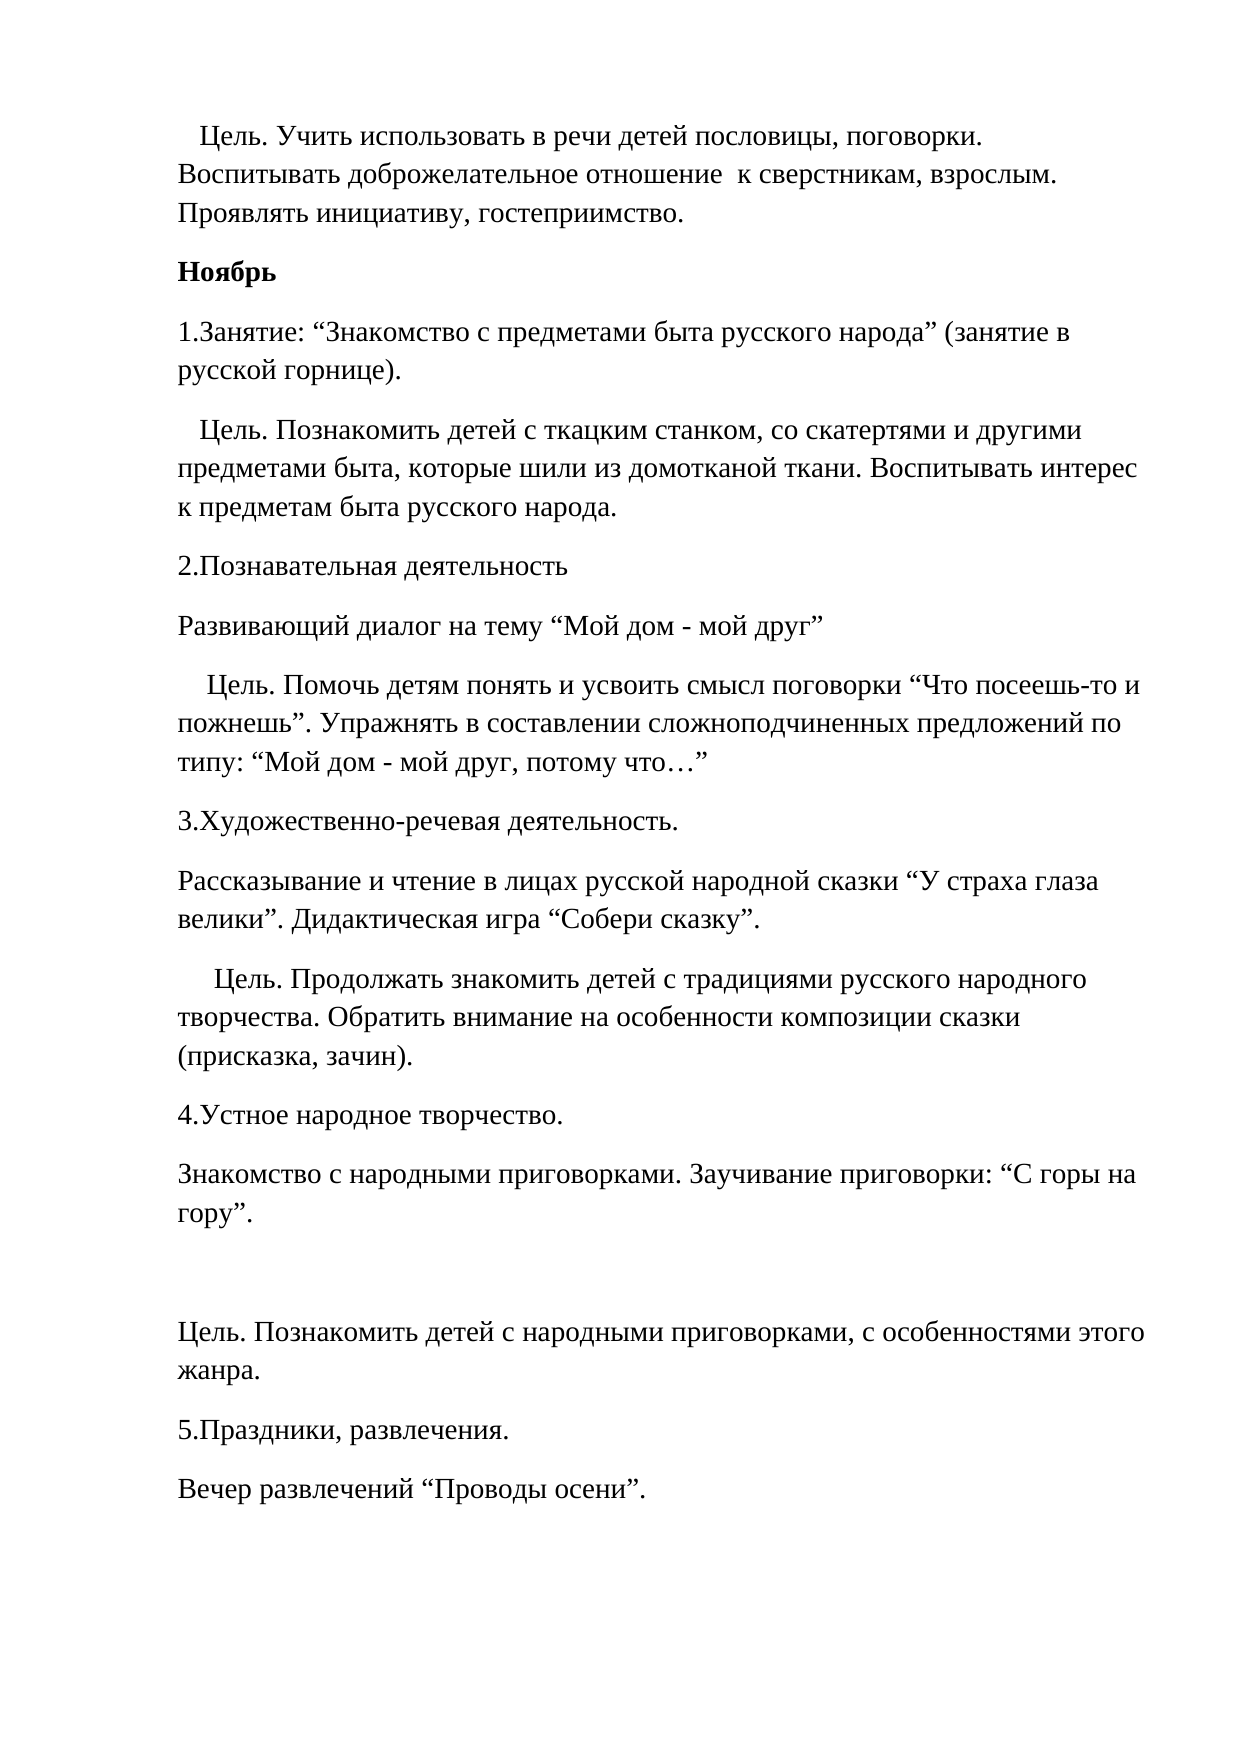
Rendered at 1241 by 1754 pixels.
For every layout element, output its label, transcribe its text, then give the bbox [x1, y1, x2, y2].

text Вечер развлечений “Проводы осени”. [177, 1471, 1152, 1505]
text Цель. Продолжать знакомить детей с традициями русского народного творчества. Обратить внимание на особенности композиции сказки (присказка, зачин). [177, 961, 1152, 1071]
text Ноябрь [177, 254, 1152, 288]
text Цель. Познакомить детей с ткацким станком, со скатертями и другими предметами быта, которые шили из домотканой ткани. Воспитывать интерес к предметам быта русского народа. [177, 412, 1152, 522]
text 2.Познавательная деятельность [177, 548, 1152, 582]
text 5.Праздники, развлечения. [177, 1412, 1152, 1445]
text Цель. Помочь детям понять и усвоить смысл поговорки “Что посеешь-то и пожнешь”. Упражнять в составлении сложноподчиненных предложений по типу: “Мой дом - мой друг, потому что…” [177, 667, 1152, 778]
text Рассказывание и чтение в лицах русской народной сказки “У страха глаза велики”. Дидактическая игра “Собери сказку”. [177, 863, 1152, 935]
text Цель. Познакомить детей с народными приговорками, с особенностями этого жанра. [177, 1314, 1152, 1386]
text 3.Художественно-речевая деятельность. [177, 803, 1152, 837]
text 4.Устное народное творчество. [177, 1097, 1152, 1131]
text Развивающий диалог на тему “Мой дом - мой друг” [177, 608, 1152, 641]
text 1.Занятие: “Знакомство с предметами быта русского народа” (занятие в русской горнице). [177, 314, 1152, 386]
text Знакомство с народными приговорками. Заучивание приговорки: “С горы на гору”. [177, 1157, 1152, 1229]
text Цель. Учить использовать в речи детей пословицы, поговорки. Воспитывать доброжелательное отношение к сверстникам, взрослым. Проявлять инициативу, гостеприимство. [177, 118, 1152, 229]
